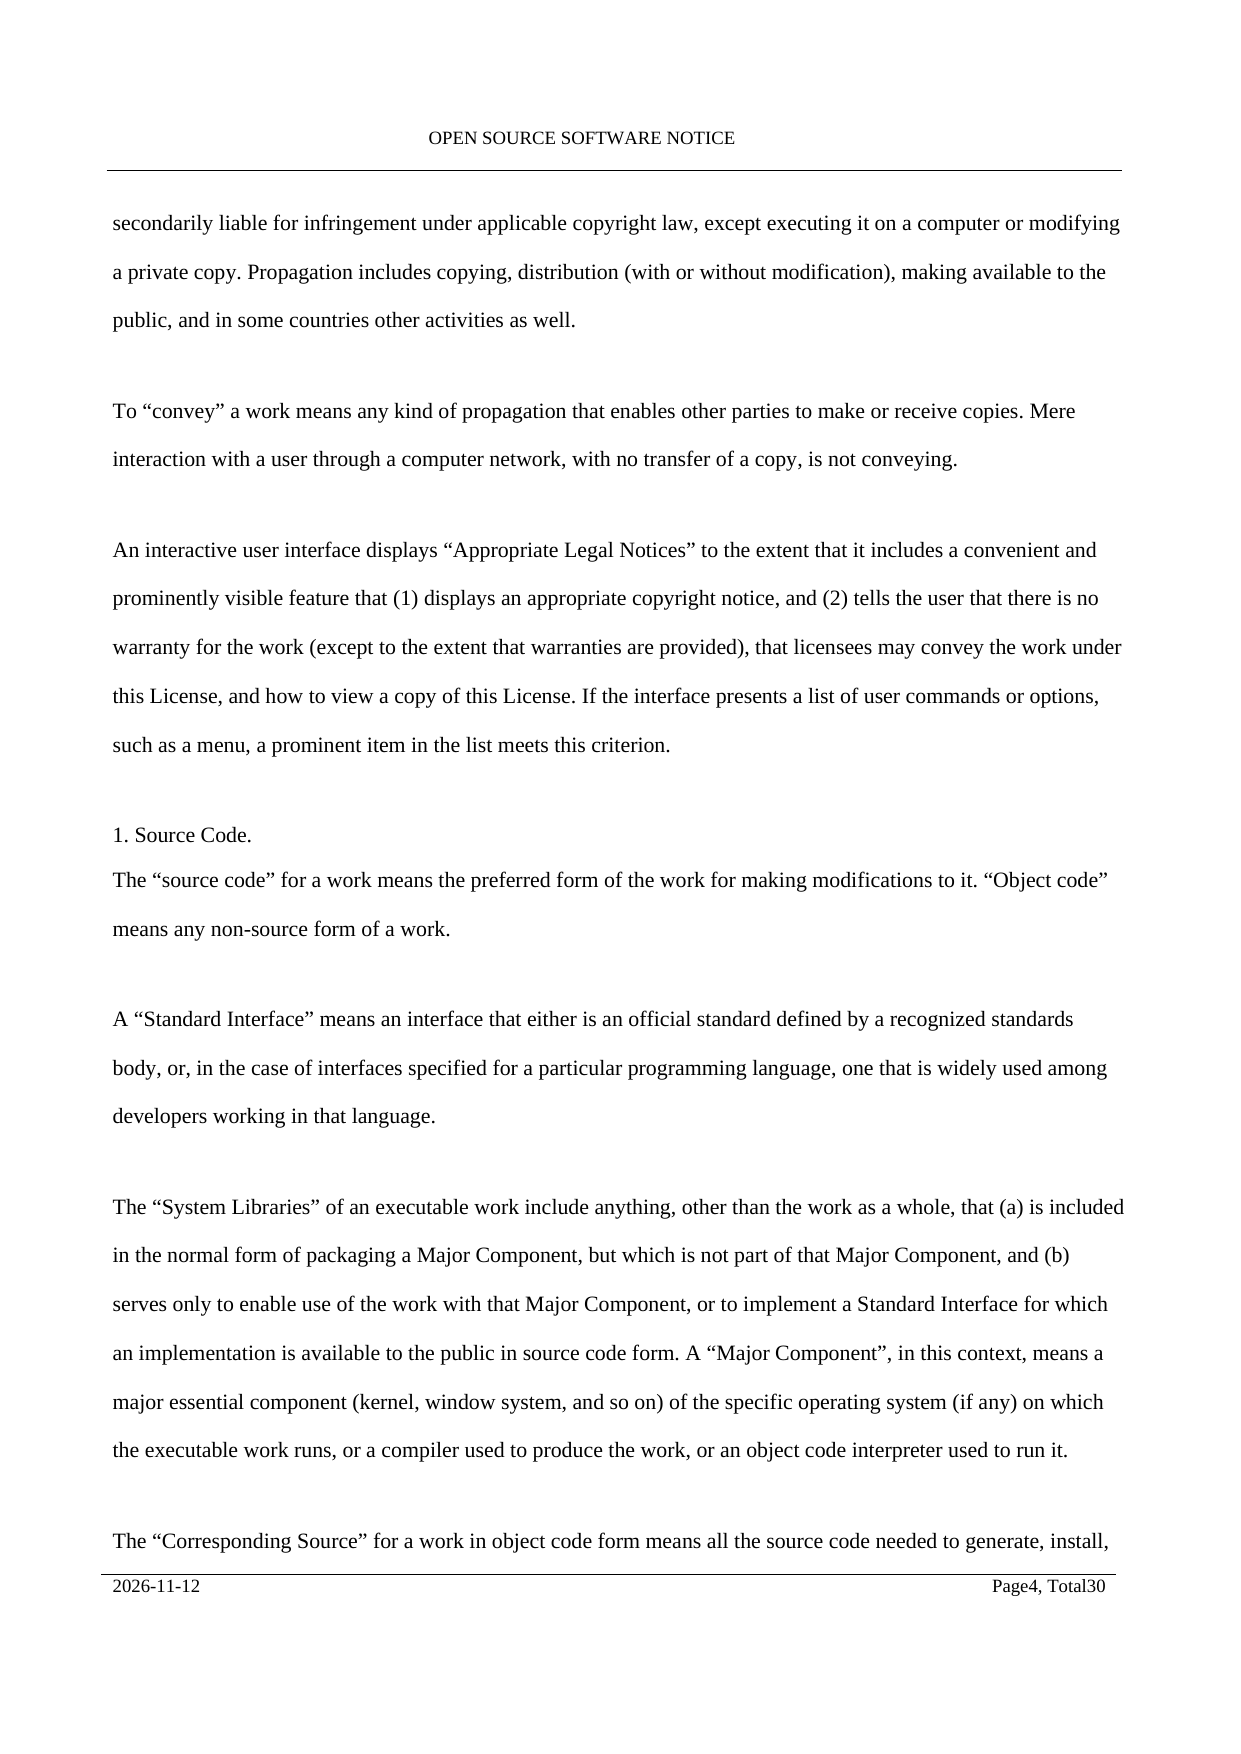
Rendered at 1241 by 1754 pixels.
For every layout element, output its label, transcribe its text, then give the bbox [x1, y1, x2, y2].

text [112, 1524, 1128, 1556]
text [112, 206, 1128, 336]
text An interactive user interface displays “Appropriate Legal Notices” to the extent that it includes a convenient and prominently visible feature that (1) displays an appropriate copyright notice, and (2) tells the user that there is no warranty for the work (except to the extent that warranties are provided), that licensees may convey the work under this License, and how to view a copy of this License. If the interface presents a list of user commands or options, such as a menu, a prominent item in the list meets this criterion. [112, 533, 1128, 761]
text To “convey” a work means any kind of propagation that enables other parties to make or receive copies. Mere interaction with a user through a computer network, with no transfer of a copy, is not conveying. [112, 394, 1128, 475]
text The “source code” for a work means the preferred form of the work for making modifications to it. “Object code” means any non-source form of a work. [112, 863, 1128, 944]
text 1. Source Code. [112, 818, 1128, 851]
text The “System Libraries” of an executable work include anything, other than the work as a whole, that (a) is included in the normal form of packaging a Major Component, but which is not part of that Major Component, and (b) serves only to enable use of the work with that Major Component, or to implement a Standard Interface for which an implementation is available to the public in source code form. A “Major Component”, in this context, means a major essential component (kernel, window system, and so on) of the specific operating system (if any) on which the executable work runs, or a compiler used to produce the work, or an object code interpreter used to run it. [112, 1190, 1128, 1466]
text A “Standard Interface” means an interface that either is an official standard defined by a recognized standards body, or, in the case of interfaces specified for a particular programming language, one that is widely used among developers working in that language. [112, 1002, 1128, 1132]
